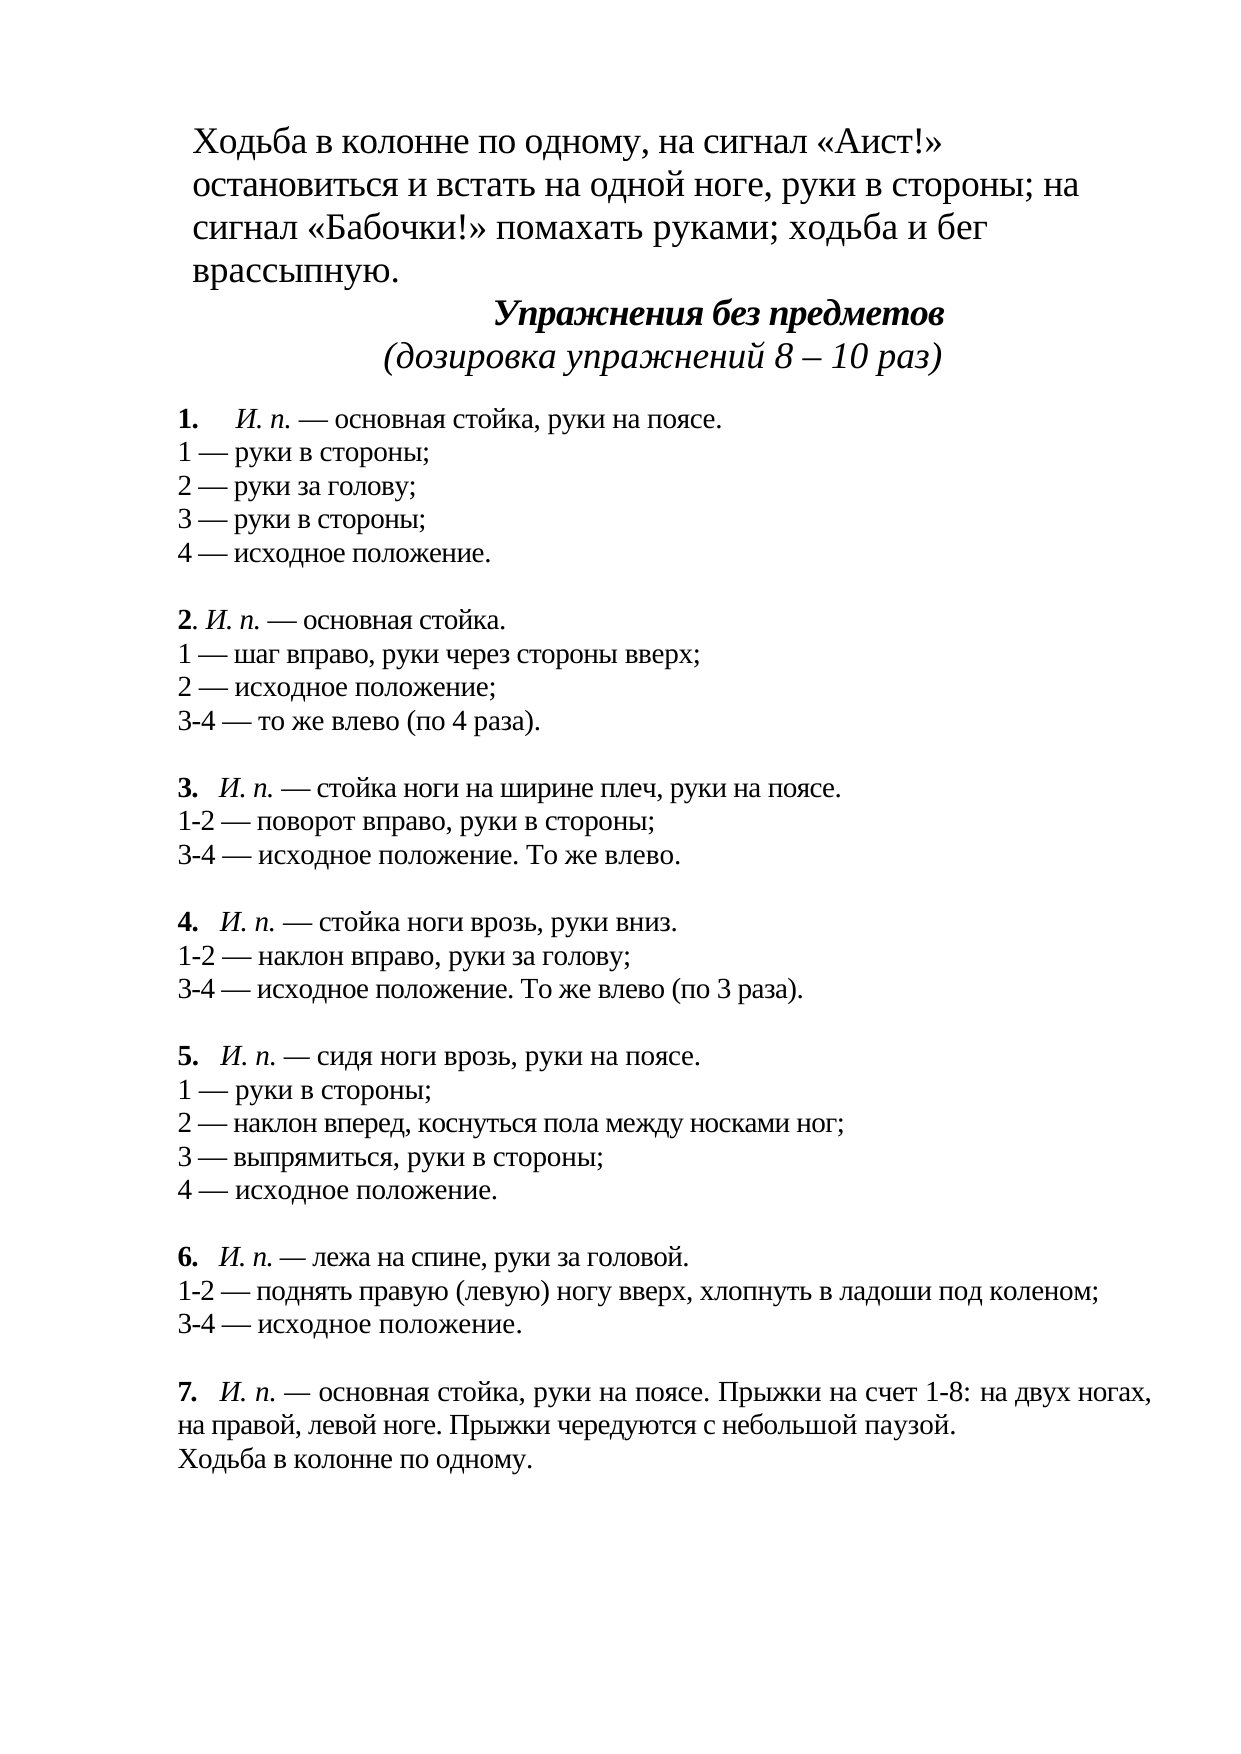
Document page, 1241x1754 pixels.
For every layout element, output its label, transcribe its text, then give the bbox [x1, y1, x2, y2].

text 6. И. п. — лежа на спине, руки за головой. [177, 1239, 1152, 1273]
text Ходьба в колонне по одному, на сигнал «Аист!» остановиться и встать на одной ноге, руки в стороны; на сигнал «Бабочки!» помахать руками; ходьба и бег врассыпную. [192, 118, 1152, 291]
text 3 — выпрямиться, руки в стороны; [177, 1139, 1152, 1172]
text 2 — исходное положение; [177, 669, 1152, 703]
text Ходьба в колонне по одному. [177, 1441, 1152, 1474]
text 1 — руки в стороны; [177, 1072, 1152, 1105]
text (дозировка упражнений 8 – 10 раз) [177, 334, 1152, 377]
text 5. И. п. — сидя ноги врозь, руки на поясе. [177, 1038, 1152, 1072]
text 4 — исходное положение. [177, 1172, 1152, 1206]
text 1 — руки в стороны; [177, 434, 1152, 468]
text 4 — исходное положение. [177, 535, 1152, 569]
text 7. И. п. — основная стойка, руки на поясе. Прыжки на счет 1-8: на двух ногах, на правой, левой ноге. Прыжки чередуются с небольшой паузой. [177, 1374, 1152, 1441]
text 1. И. п. — основная стойка, руки на поясе. [177, 401, 1152, 434]
text 2 — руки за голову; [177, 468, 1152, 502]
text 3. И. п. — стойка ноги на ширине плеч, руки на поясе. [177, 770, 1152, 803]
text 2. И. п. — основная стойка. [177, 602, 1152, 636]
text 1 — шаг вправо, руки через стороны вверх; [177, 636, 1152, 669]
text 4. И. п. — стойка ноги врозь, руки вниз. [177, 904, 1152, 938]
text 3-4 — то же влево (по 4 раза). [177, 703, 1152, 736]
text 2 — наклон вперед, коснуться пола между носками ног; [177, 1105, 1152, 1139]
text Упражнения без предметов [290, 291, 1152, 334]
text 1-2 — поворот вправо, руки в стороны; [177, 803, 1152, 837]
text 3-4 — исходное положение. То же влево. [177, 837, 1152, 871]
text 3-4 — исходное положение. [177, 1307, 1152, 1340]
text 3-4 — исходное положение. То же влево (по 3 раза). [177, 971, 1152, 1005]
text 3 — руки в стороны; [177, 502, 1152, 535]
text 1-2 — наклон вправо, руки за голову; [177, 938, 1152, 971]
text 1-2 — поднять правую (левую) ногу вверх, хлопнуть в ладоши под коленом; [177, 1273, 1152, 1307]
